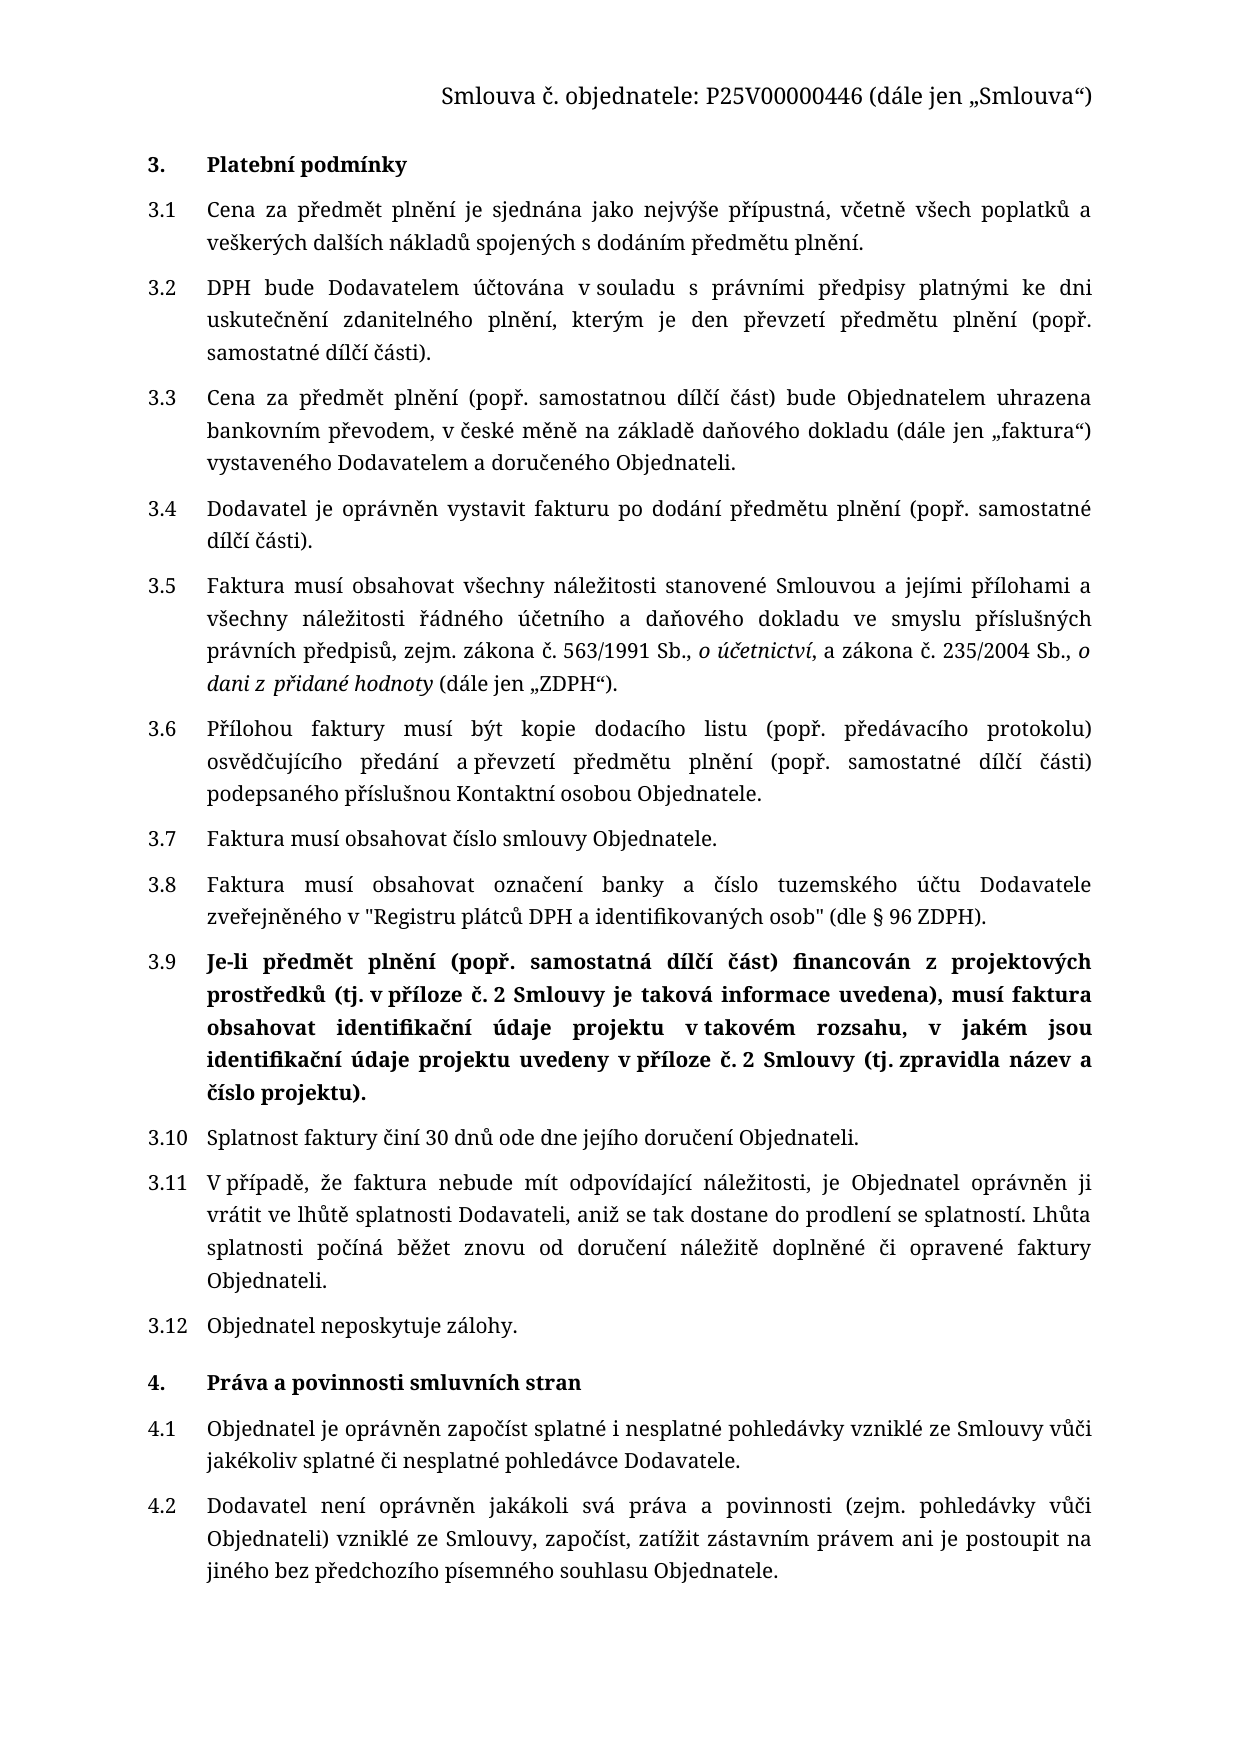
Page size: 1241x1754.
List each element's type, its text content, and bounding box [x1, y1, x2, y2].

list Cena za předmět plnění (popř. samostatnou dílčí část) bude Objednatelem uhrazena bankovním převodem, v české měně na základě daňového dokladu (dále jen „faktura“) vystaveného Dodavatelem a doručeného Objednateli. [148, 383, 1093, 477]
list Práva a povinnosti smluvních stran [148, 1368, 1093, 1397]
list Objednatel neposkytuje zálohy. [148, 1311, 1093, 1339]
list Je-li předmět plnění (popř. samostatná dílčí část) financován z projektových prostředků (tj. v příloze č. 2 Smlouvy je taková informace uvedena), musí faktura obsahovat identifikační údaje projektu v takovém rozsahu, v jakém jsou identifikační údaje projektu uvedeny v příloze č. 2 Smlouvy (tj. zpravidla název a číslo projektu). [148, 947, 1093, 1106]
list V případě, že faktura nebude mít odpovídající náležitosti, je Objednatel oprávněn ji vrátit ve lhůtě splatnosti Dodavateli, aniž se tak dostane do prodlení se splatností. Lhůta splatnosti počíná běžet znovu od doručení náležitě doplněné či opravené faktury Objednateli. [148, 1168, 1093, 1294]
list Objednatel je oprávněn započíst splatné i nesplatné pohledávky vzniklé ze Smlouvy vůči jakékoliv splatné či nesplatné pohledávce Dodavatele. [148, 1414, 1093, 1475]
list Přílohou faktury musí být kopie dodacího listu (popř. předávacího protokolu) osvědčujícího předání a převzetí předmětu plnění (popř. samostatné dílčí části) podepsaného příslušnou Kontaktní osobou Objednatele. [148, 714, 1093, 808]
list Splatnost faktury činí 30 dnů ode dne jejího doručení Objednateli. [148, 1123, 1093, 1151]
list Platební podmínky [148, 150, 1093, 179]
list Dodavatel není oprávněn jakákoli svá práva a povinnosti (zejm. pohledávky vůči Objednateli) vzniklé ze Smlouvy, započíst, zatížit zástavním právem ani je postoupit na jiného bez předchozího písemného souhlasu Objednatele. [148, 1491, 1093, 1585]
list DPH bude Dodavatelem účtována v souladu s právními předpisy platnými ke dni uskutečnění zdanitelného plnění, kterým je den převzetí předmětu plnění (popř. samostatné dílčí části). [148, 273, 1093, 367]
list Dodavatel je oprávněn vystavit fakturu po dodání předmětu plnění (popř. samostatné dílčí části). [148, 494, 1093, 555]
list Faktura musí obsahovat číslo smlouvy Objednatele. [148, 824, 1093, 853]
list Cena za předmět plnění je sjednána jako nejvýše přípustná, včetně všech poplatků a veškerých dalších nákladů spojených s dodáním předmětu plnění. [148, 195, 1093, 256]
list Faktura musí obsahovat všechny náležitosti stanovené Smlouvou a jejími přílohami a všechny náležitosti řádného účetního a daňového dokladu ve smyslu příslušných právních předpisů, zejm. zákona č. 563/1991 Sb., o účetnictví, a zákona č. 235/2004 Sb., o dani z přidané hodnoty (dále jen „ZDPH“). [148, 571, 1093, 698]
list Faktura musí obsahovat označení banky a číslo tuzemského účtu Dodavatele zveřejněného v "Registru plátců DPH a identifikovaných osob" (dle § 96 ZDPH). [148, 870, 1093, 931]
